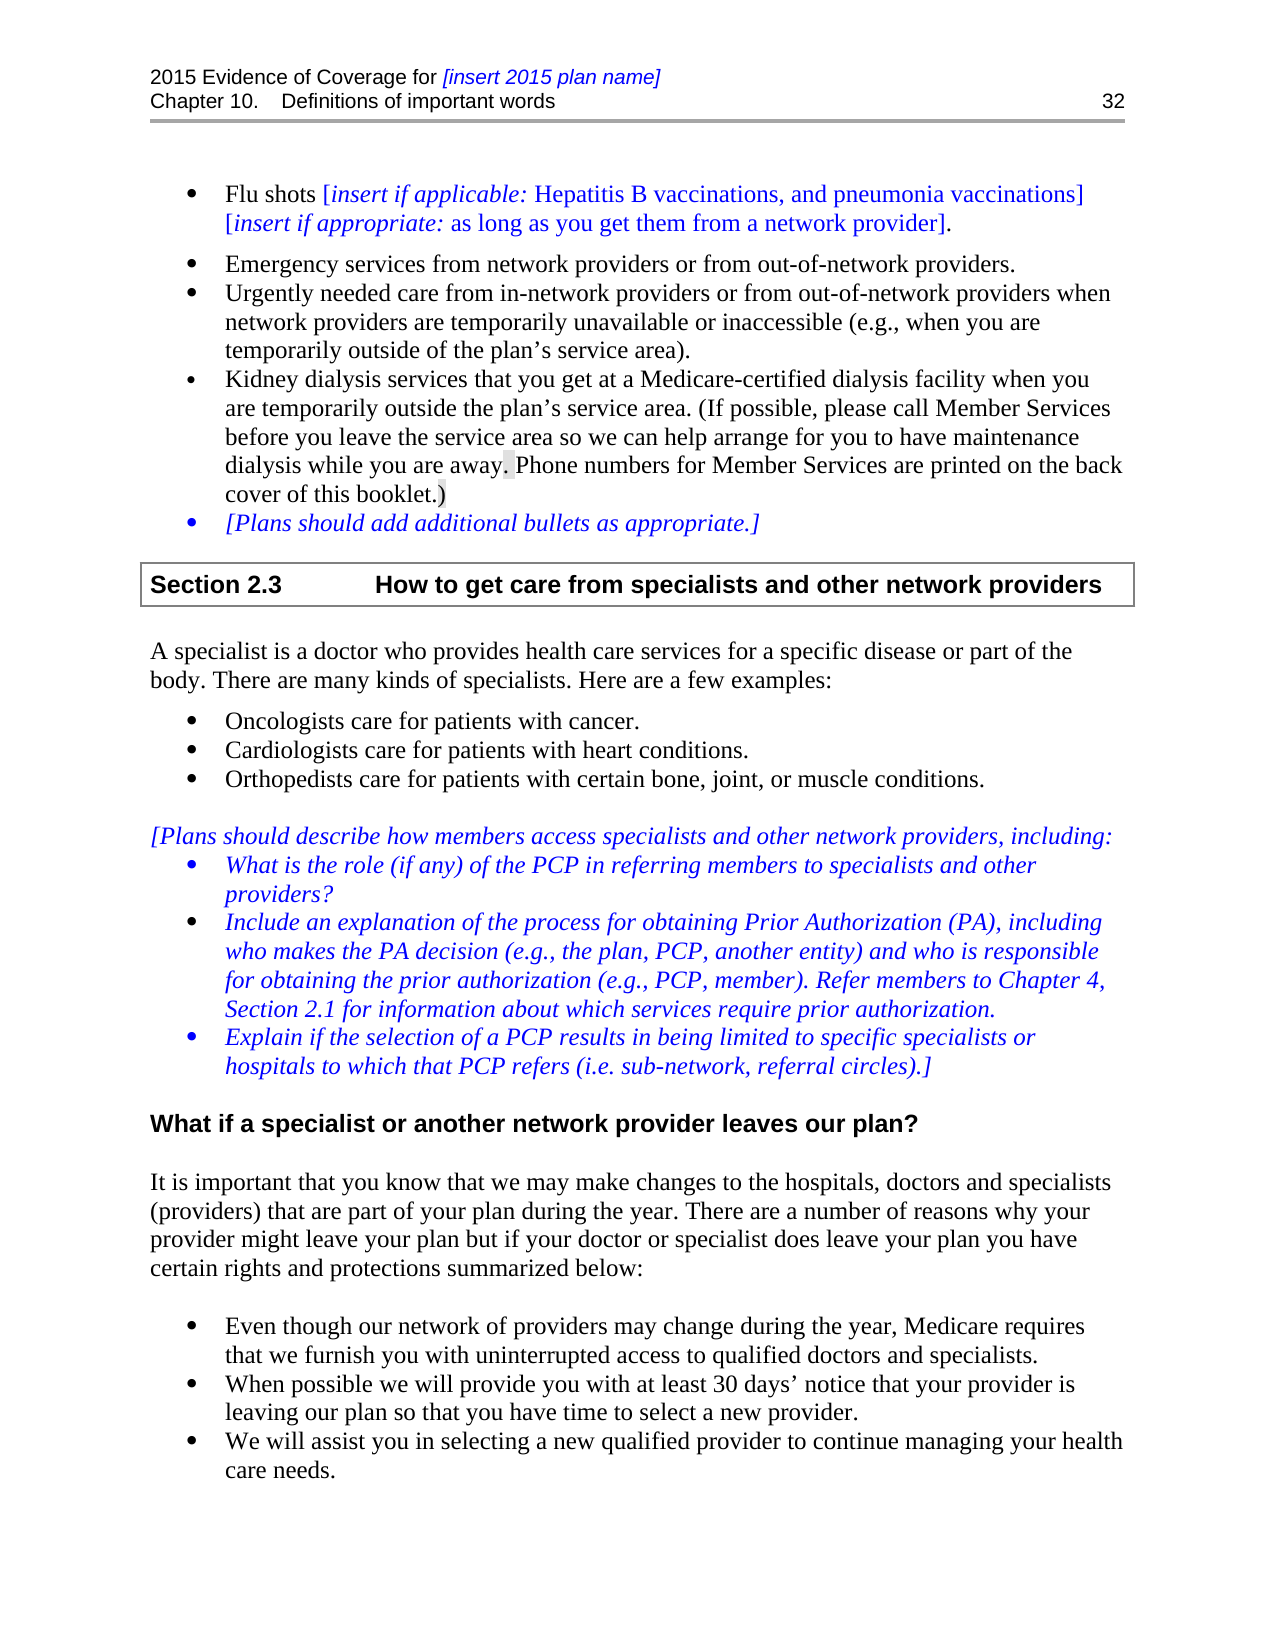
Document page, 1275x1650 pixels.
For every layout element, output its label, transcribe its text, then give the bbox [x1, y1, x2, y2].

list Cardiologists care for patients with heart conditions. [187, 735, 1125, 764]
list Include an explanation of the process for obtaining Prior Authorization (PA), including who makes the PA decision (e.g., the plan, PCP, another entity) and who is responsible for obtaining the prior authorization (e.g., PCP, member). Refer members to Chapter 4, Section 2.1 for information about which services require prior authorization. [187, 907, 1125, 1022]
list Emergency services from network providers or from out-of-network providers. [187, 249, 1125, 278]
list Oncologists care for patients with cancer. [187, 706, 1125, 735]
list When possible we will provide you with at least 30 days’ notice that your provider is leaving our plan so that you have time to select a new provider. [187, 1398, 1125, 1455]
list [Plans should add additional bullets as appropriate.] [187, 508, 1125, 537]
subtitle What if a specialist or another network provider leaves our plan? [150, 1109, 1125, 1138]
text A specialist is a doctor who provides health care services for a specific disease or part of the body. There are many kinds of specialists. Here are a few examples: [150, 636, 1125, 694]
list Even though our network of providers may change during the year, Medicare requires that we furnish you with uninterrupted access to qualified doctors and specialists. [187, 1311, 1125, 1369]
subtitle Section 2.3 How to get care from specialists and other network providers [142, 564, 1133, 605]
text It is important that you know that we may make changes to the hospitals, doctors and specialists (providers) that are part of your plan during the year. There are a number of reasons why your provider might leave your plan but if your doctor or specialist does leave your plan you have certain rights and protections summarized below: [150, 1167, 1125, 1282]
list Flu shots [insert if applicable: Hepatitis B vaccinations, and pneumonia vaccinations] [insert if appropriate: as long as you get them from a network provider]. [187, 179, 1125, 237]
list Kidney dialysis services that you get at a Medicare-certified dialysis facility when you are temporarily outside the plan’s service area. (If possible, please call Member Services before you leave the service area so we can help arrange for you to have maintenance dialysis while you are away. Phone numbers for Member Services are printed on the back cover of this booklet.) [187, 364, 1125, 508]
list Urgently needed care from in-network providers or from out-of-network providers when network providers are temporarily unavailable or inaccessible (e.g., when you are temporarily outside of the plan’s service area). [187, 278, 1125, 364]
list What is the role (if any) of the PCP in referring members to specialists and other providers? [187, 850, 1125, 907]
list Explain if the selection of a PCP results in being limited to specific specialists or hospitals to which that PCP refers (i.e. sub-network, referral circles).] [187, 1022, 1125, 1080]
text [Plans should describe how members access specialists and other network providers, including: [150, 821, 1125, 850]
list Orthopedists care for patients with certain bone, joint, or muscle conditions. [187, 764, 1125, 792]
